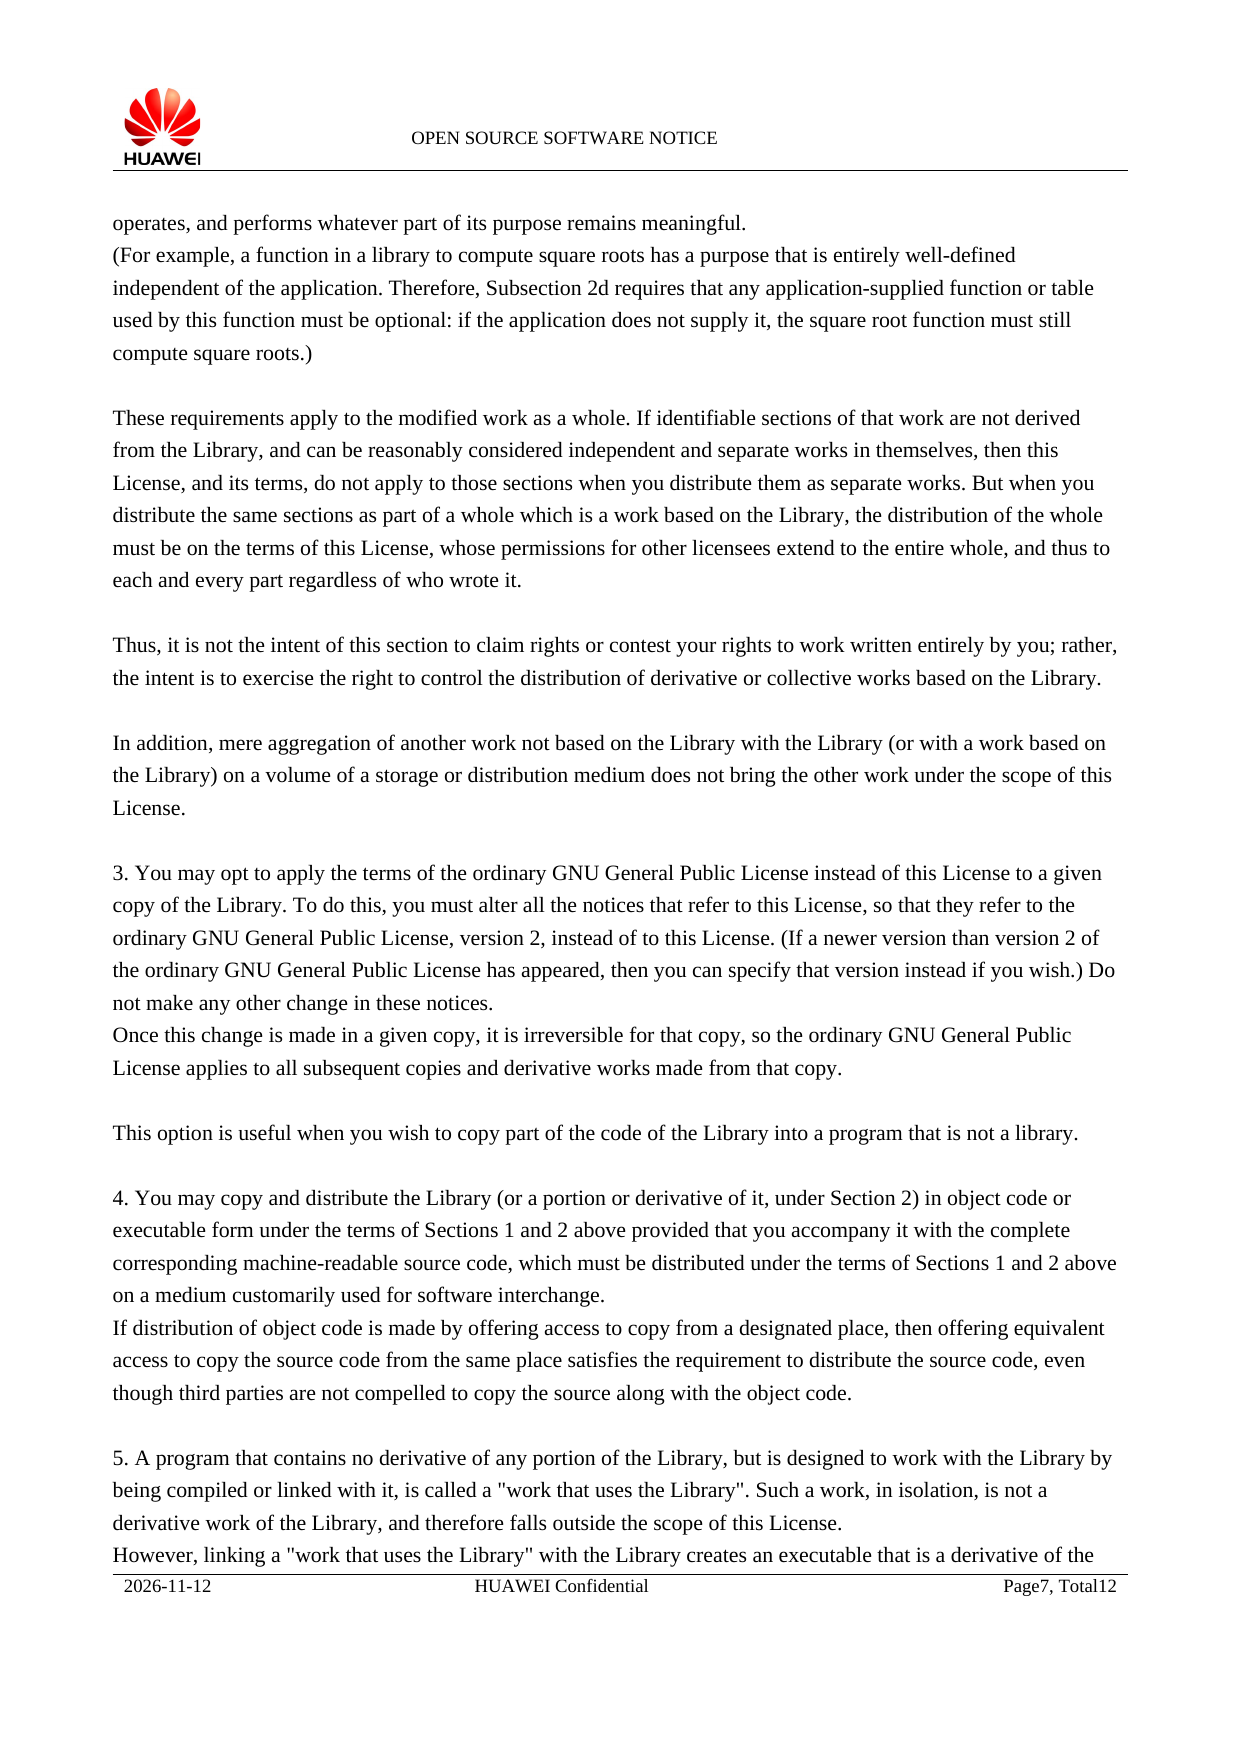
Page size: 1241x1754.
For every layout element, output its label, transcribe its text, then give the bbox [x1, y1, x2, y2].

picture [124, 88, 201, 165]
